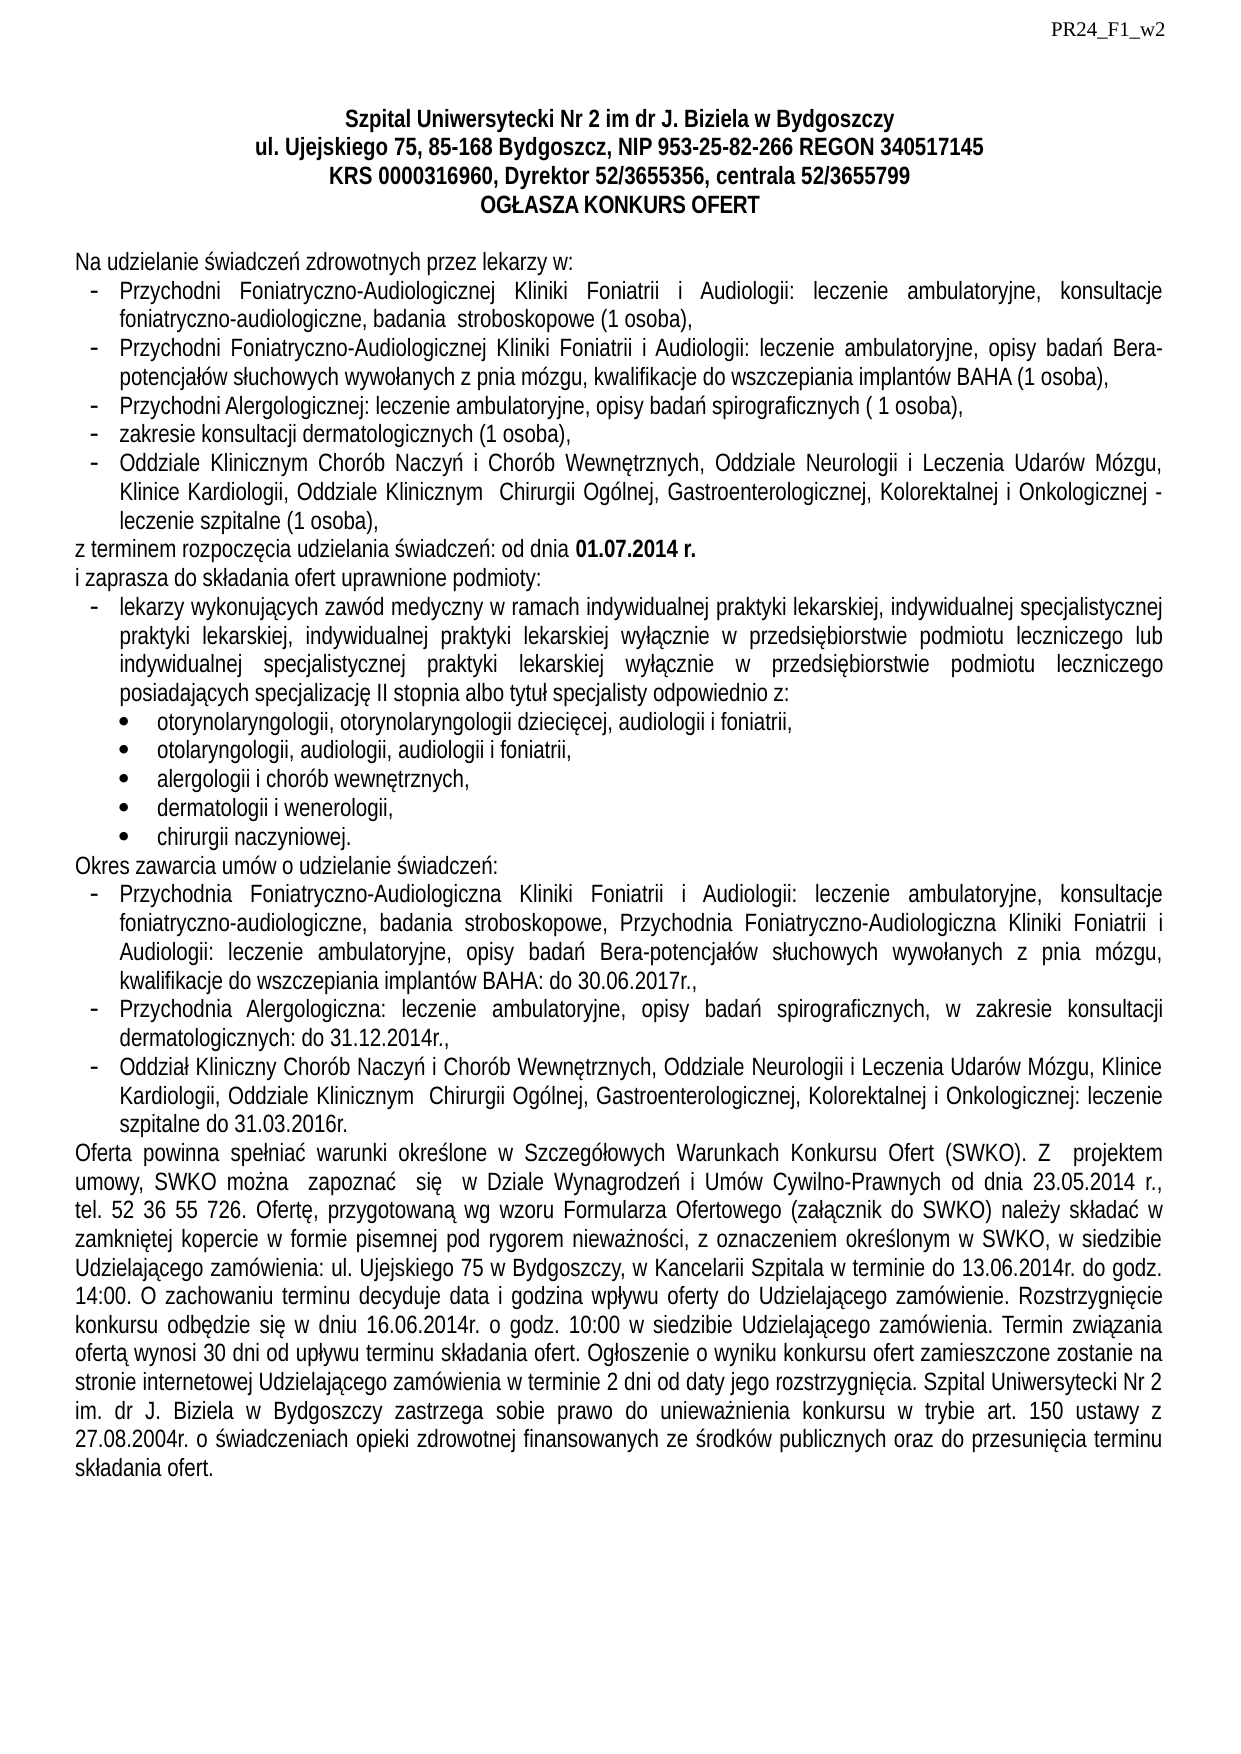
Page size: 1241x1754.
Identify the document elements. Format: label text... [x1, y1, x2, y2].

text i zaprasza do składania ofert uprawnione podmioty: [75, 563, 1165, 592]
subtitle OGŁASZA KONKURS OFERT [75, 189, 1165, 218]
list Oddział Kliniczny Chorób Naczyń i Chorób Wewnętrznych, Oddziale Neurologii i Leczenia Udarów Mózgu, Klinice Kardiologii, Oddziale Klinicznym Chirurgii Ogólnej, Gastroenterologicznej, Kolorektalnej i Onkologicznej: leczenie szpitalne do 31.03.2016r. [90, 1052, 1165, 1138]
list lekarzy wykonujących zawód medyczny w ramach indywidualnej praktyki lekarskiej, indywidualnej specjalistycznej praktyki lekarskiej, indywidualnej praktyki lekarskiej wyłącznie w przedsiębiorstwie podmiotu leczniczego lub indywidualnej specjalistycznej praktyki lekarskiej wyłącznie w przedsiębiorstwie podmiotu leczniczego posiadających specjalizację II stopnia albo tytuł specjalisty odpowiednio z: [90, 592, 1165, 707]
list Przychodni Foniatryczno-Audiologicznej Kliniki Foniatrii i Audiologii: leczenie ambulatoryjne, opisy badań Bera- potencjałów słuchowych wywołanych z pnia mózgu, kwalifikacje do wszczepiania implantów BAHA (1 osoba), [90, 333, 1165, 391]
text ul. Ujejskiego 75, 85-168 Bydgoszcz, NIP 953-25-82-266 REGON 340517145 [75, 132, 1165, 161]
list Przychodni Alergologicznej: leczenie ambulatoryjne, opisy badań spirograficznych ( 1 osoba), [90, 391, 1165, 419]
list zakresie konsultacji dermatologicznych (1 osoba), [90, 419, 1165, 448]
text KRS 0000316960, Dyrektor 52/3655356, centrala 52/3655799 [75, 161, 1165, 189]
list Przychodnia Foniatryczno-Audiologiczna Kliniki Foniatrii i Audiologii: leczenie ambulatoryjne, konsultacje foniatryczno-audiologiczne, badania stroboskopowe, Przychodnia Foniatryczno-Audiologiczna Kliniki Foniatrii i Audiologii: leczenie ambulatoryjne, opisy badań Bera-potencjałów słuchowych wywołanych z pnia mózgu, kwalifikacje do wszczepiania implantów BAHA: do 30.06.2017r., [90, 879, 1165, 994]
list Przychodnia Alergologiczna: leczenie ambulatoryjne, opisy badań spirograficznych, w zakresie konsultacji dermatologicznych: do 31.12.2014r., [90, 994, 1165, 1052]
text Okres zawarcia umów o udzielanie świadczeń: [75, 851, 1165, 879]
text Oferta powinna spełniać warunki określone w Szczegółowych Warunkach Konkursu Ofert (SWKO). Z projektem umowy, SWKO można zapoznać się w Dziale Wynagrodzeń i Umów Cywilno-Prawnych od dnia 23.05.2014 r., tel. 52 36 55 726. Ofertę, przygotowaną wg wzoru Formularza Ofertowego (załącznik do SWKO) należy składać w zamkniętej kopercie w formie pisemnej pod rygorem nieważności, z oznaczeniem określonym w SWKO, w siedzibie Udzielającego zamówienia: ul. Ujejskiego 75 w Bydgoszczy, w Kancelarii Szpitala w terminie do 13.06.2014r. do godz. 14:00. O zachowaniu terminu decyduje data i godzina wpływu oferty do Udzielającego zamówienie. Rozstrzygnięcie konkursu odbędzie się w dniu 16.06.2014r. o godz. 10:00 w siedzibie Udzielającego zamówienia. Termin związania ofertą wynosi 30 dni od upływu terminu składania ofert. Ogłoszenie o wyniku konkursu ofert zamieszczone zostanie na stronie internetowej Udzielającego zamówienia w terminie 2 dni od daty jego rozstrzygnięcia. Szpital Uniwersytecki Nr 2 im. dr J. Biziela w Bydgoszczy zastrzega sobie prawo do unieważnienia konkursu w trybie art. 150 ustawy z 27.08.2004r. o świadczeniach opieki zdrowotnej finansowanych ze środków publicznych oraz do przesunięcia terminu składania ofert. [75, 1138, 1165, 1482]
list Oddziale Klinicznym Chorób Naczyń i Chorób Wewnętrznych, Oddziale Neurologii i Leczenia Udarów Mózgu, Klinice Kardiologii, Oddziale Klinicznym Chirurgii Ogólnej, Gastroenterologicznej, Kolorektalnej i Onkologicznej - leczenie szpitalne (1 osoba), [90, 448, 1165, 534]
text Na udzielanie świadczeń zdrowotnych przez lekarzy w: [75, 247, 1165, 276]
list chirurgii naczyniowej. [119, 822, 1165, 851]
list alergologii i chorób wewnętrznych, [119, 764, 1165, 793]
title Szpital Uniwersytecki Nr 2 im dr J. Biziela w Bydgoszczy [75, 104, 1165, 132]
text z terminem rozpoczęcia udzielania świadczeń: od dnia 01.07.2014 r. [75, 534, 1165, 563]
list dermatologii i wenerologii, [119, 793, 1165, 822]
list otorynolaryngologii, otorynolaryngologii dziecięcej, audiologii i foniatrii, [119, 707, 1165, 735]
list Przychodni Foniatryczno-Audiologicznej Kliniki Foniatrii i Audiologii: leczenie ambulatoryjne, konsultacje foniatryczno-audiologiczne, badania stroboskopowe (1 osoba), [90, 276, 1165, 333]
list otolaryngologii, audiologii, audiologii i foniatrii, [119, 735, 1165, 764]
